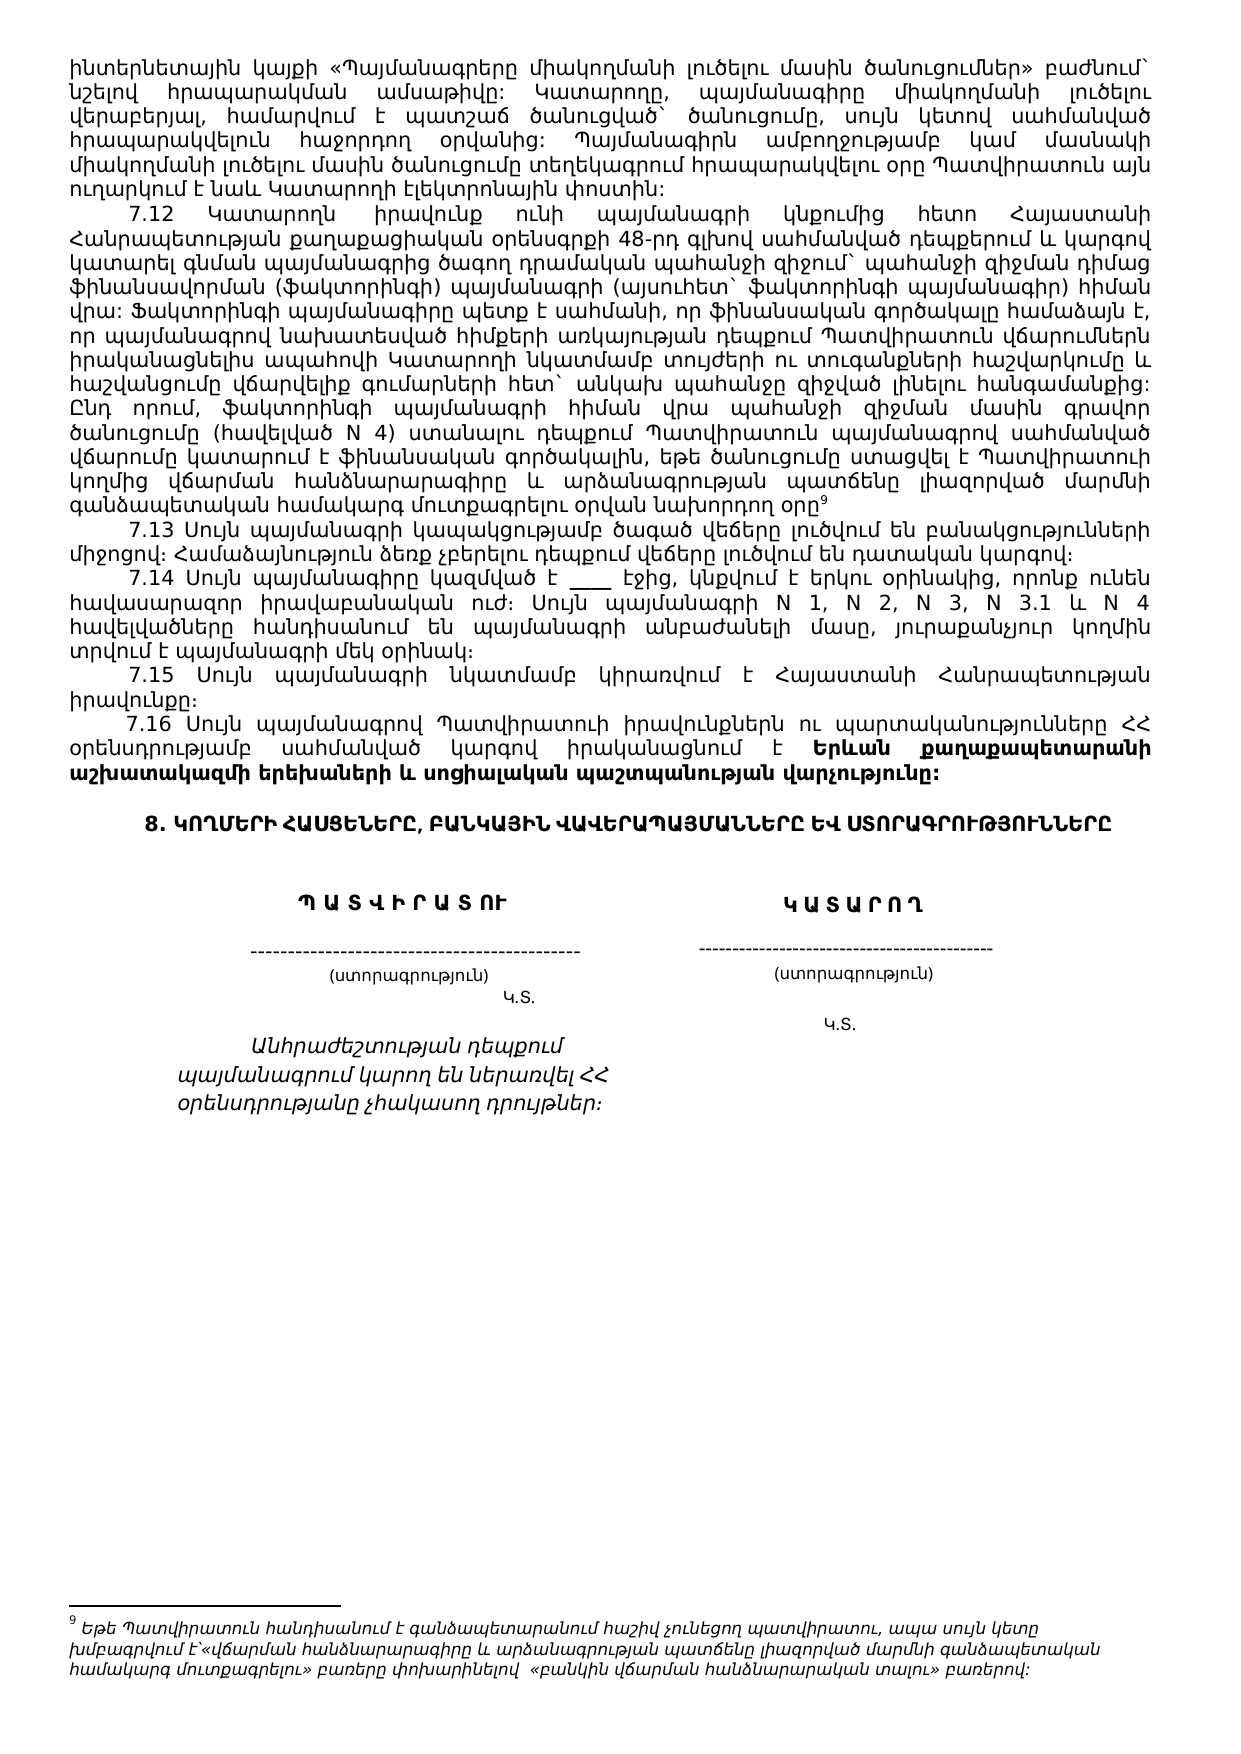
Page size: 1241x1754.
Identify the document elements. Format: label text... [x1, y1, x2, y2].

text 7.15 Սույն պայմանագրի նկատմամբ կիրառվում է Հայաստանի Հանրապետության իրավունքը։ [69, 663, 1152, 712]
table_header Կ Ա Տ Ա Ր Ո Ղ -------------------------------------------- (ստորագրություն) Կ.Տ. [639, 891, 1067, 1174]
text 7.16 Սույն պայմանագրով Պատվիրատուի իրավունքներն ու պարտականությունները ՀՀ օրենսդրությամբ սահմանված կարգով իրականացնում է Երևան քաղաքապետարանի աշխատակազմի երեխաների և սոցիալական պաշտպանության վարչությունը: [69, 712, 1152, 785]
text 7.14 Սույն պայմանագիրը կազմված է ____ էջից, կնքվում է երկու օրինակից, որոնք ունեն հավասարազոր իրավաբանական ուժ։ Սույն պայմանագրի N 1, N 2, N 3, N 3.1 և N 4 հավելվածները հանդիսանում են պայմանագրի անբաժանելի մասը, յուրաքանչյուր կողմին տրվում է պայմանագրի մեկ օրինակ։ [69, 566, 1152, 663]
text 7.12 Կատարողն իրավունք ունի պայմանագրի կնքումից հետո Հայաստանի Հանրապետության քաղաքացիական օրենսգրքի 48-րդ գլխով սահմանված դեպքերում և կարգով կատարել գնման պայմանագրից ծագող դրամական պահանջի զիջում` պահանջի զիջման դիմաց ֆինանսավորման (ֆակտորինգի) պայմանագրի (այսուհետ` ֆակտորինգի պայմանագիր) հիման վրա: Ֆակտորինգի պայմանագիրը պետք է սահմանի, որ ֆինանսական գործակալը համաձայն է, որ պայմանագրով նախատեսված հիմքերի առկայության դեպքում Պատվիրատուն վճարումներն իրականացնելիս ապահովի Կատարողի նկատմամբ տույժերի ու տուգանքների հաշվարկումը և հաշվանցումը վճարվելիք գումարների հետ` անկախ պահանջը զիջված լինելու հանգամանքից: Ընդ որում, ֆակտորինգի պայմանագրի հիման վրա պահանջի զիջման մասին գրավոր ծանուցումը (հավելված N 4) ստանալու դեպքում Պատվիրատուն պայմանագրով սահմանված վճարումը կատարում է ֆինանսական գործակալին, եթե ծանուցումը ստացվել է Պատվիրատուի կողմից վճարման հանձնարարագիրը և արձանագրության պատճենը լիազորված մարմնի գանձապետական համակարգ մուտքագրելու օրվան նախորդող օրը [69, 201, 1152, 518]
text 7.13 Սույն պայմանագրի կապակցությամբ ծագած վեճերը լուծվում են բանակցությունների միջոցով։ Համաձայնություն ձեռք չբերելու դեպքում վեճերը լուծվում են դատական կարգով։ [69, 518, 1152, 566]
text 8. ԿՈՂՄԵՐԻ ՀԱՍՑԵՆԵՐԸ, ԲԱՆԿԱՅԻՆ ՎԱՎԵՐԱՊԱՅՄԱՆՆԵՐԸ ԵՎ ՍՏՈՐԱԳՐՈՒԹՅՈՒՆՆԵՐԸ [69, 809, 1152, 837]
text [69, 56, 1152, 201]
table_header Պ Ա Տ Վ Ի Ր Ա Տ ՈՒ -------------------------------------------- (ստորագրություն) Կ.Տ. Անհրաժեշտության դեպքում պայմանագրում կարող են ներառվել ՀՀ օրենսդրությանը չհակասող դրույթներ։ [166, 891, 638, 1174]
